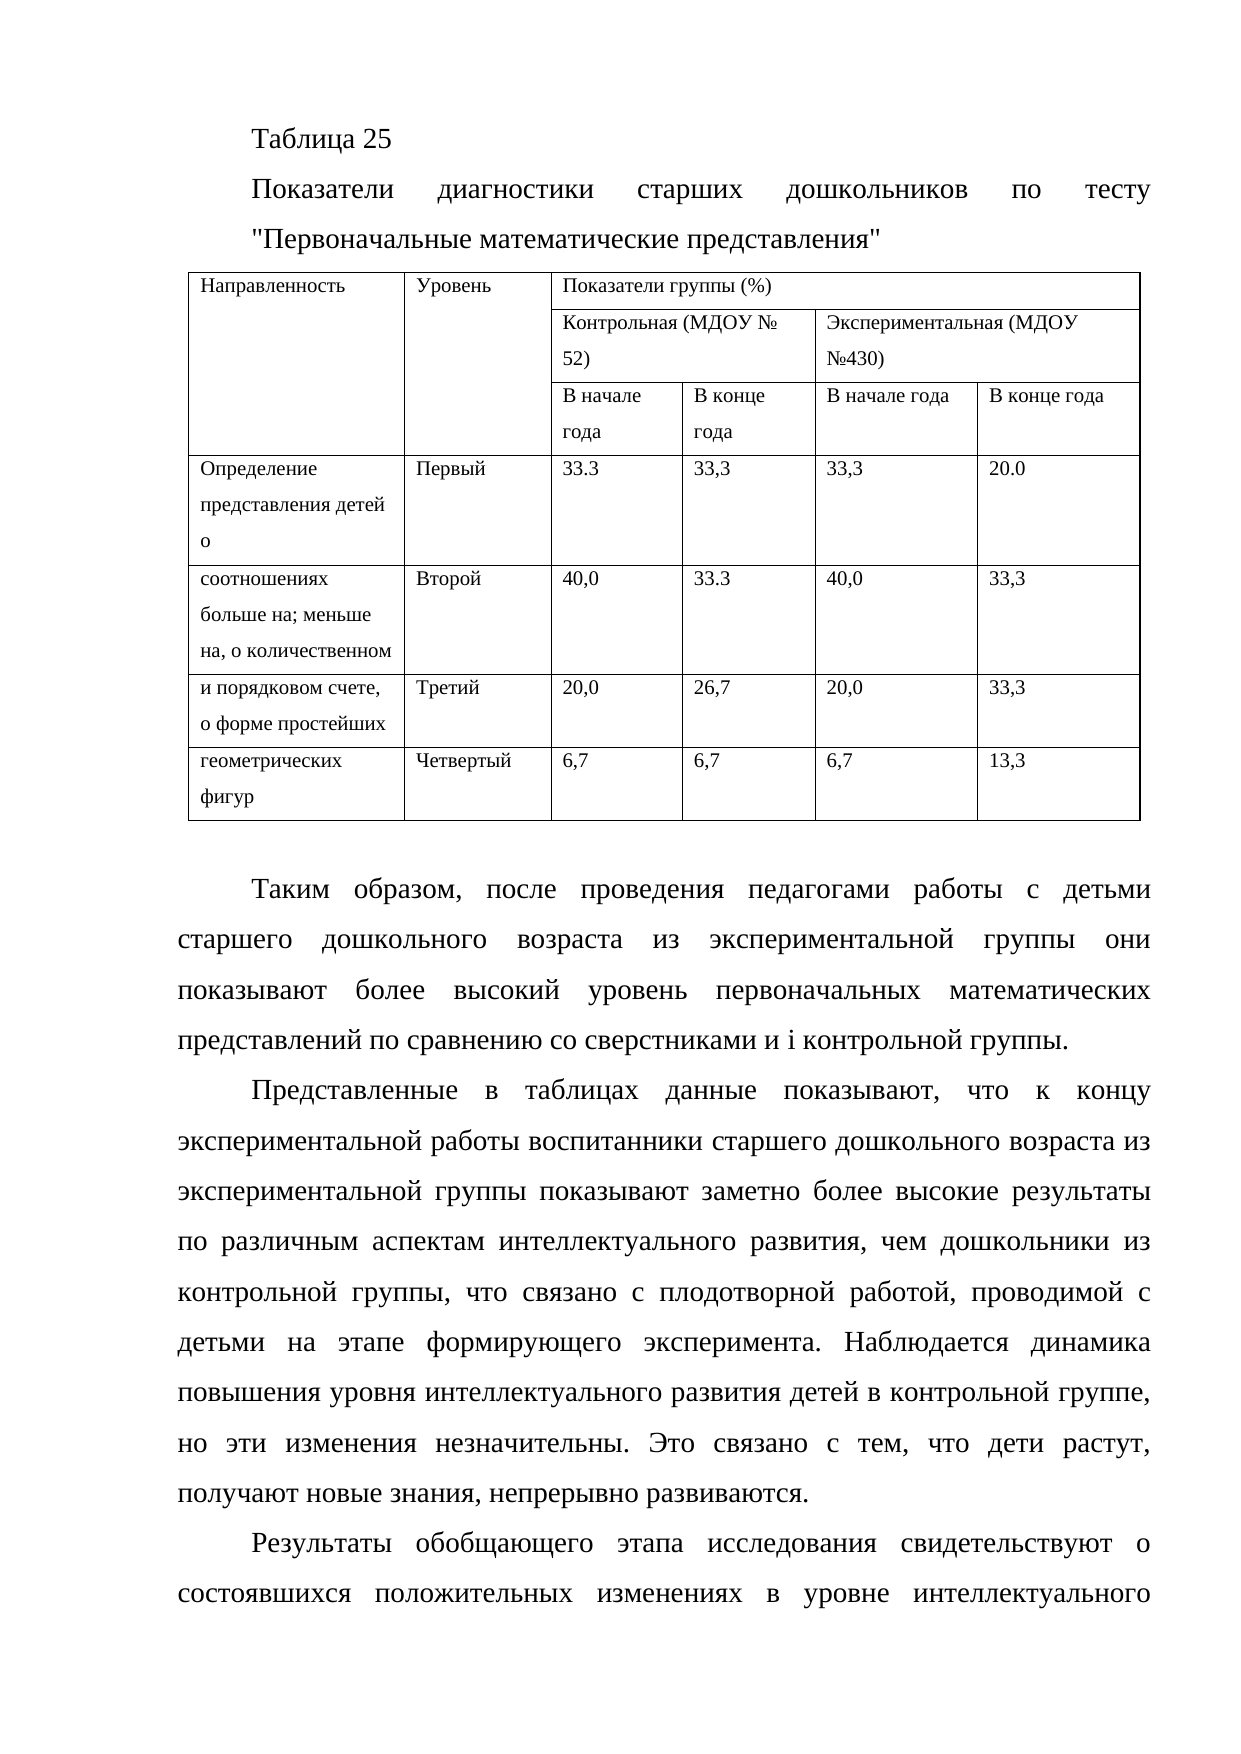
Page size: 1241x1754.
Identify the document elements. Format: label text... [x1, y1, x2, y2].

table_cell В начале года [816, 383, 977, 455]
list Показатели диагностики старших дошкольников по тесту "Первоначальные математические представления" [251, 171, 1152, 255]
table_cell Второй [405, 566, 551, 674]
table_cell соотношениях больше на; меньше на, о количественном [189, 566, 404, 674]
list Таблица 25 [177, 121, 1152, 154]
table_header Показатели группы (%) [552, 273, 1139, 309]
table_cell 26,7 [683, 675, 815, 747]
table_header Направленность [189, 273, 404, 455]
table_cell Определение представления детей о [189, 456, 404, 564]
table_cell 40,0 [552, 566, 682, 674]
table_cell 20,0 [816, 675, 977, 747]
table_cell В начале года [552, 383, 682, 455]
table_cell 20,0 [552, 675, 682, 747]
table_cell 40,0 [816, 566, 977, 674]
table_cell 6,7 [683, 748, 815, 820]
table_cell В конце года [683, 383, 815, 455]
table_cell 33,3 [978, 566, 1139, 674]
table_cell 33.3 [552, 456, 682, 564]
table_cell 33,3 [816, 456, 977, 564]
table_cell Четвертый [405, 748, 551, 820]
table_cell 13,3 [978, 748, 1139, 820]
table_cell геометрических фигур [189, 748, 404, 820]
text Таким образом, после проведения педагогами работы с детьми старшего дошкольного возраста из экспериментальной группы они показывают более высокий уровень первоначальных математических представлений по сравнению со сверстниками и і контрольной группы. [177, 871, 1152, 1056]
table_cell 33,3 [683, 456, 815, 564]
text Представленные в таблицах данные показывают, что к концу экспериментальной работы воспитанники старшего дошкольного возраста из экспериментальной группы показывают заметно более высокие результаты по различным аспектам интеллектуального развития, чем дошкольники из контрольной группы, что связано с плодотворной работой, проводимой с детьми на этапе формирующего эксперимента. Наблюдается динамика повышения уровня интеллектуального развития детей в контрольной группе, но эти изменения незначительны. Это связано с тем, что дети растут, получают новые знания, непрерывно развиваются. [177, 1072, 1152, 1508]
table_cell В конце года [978, 383, 1139, 455]
table_cell 6,7 [816, 748, 977, 820]
table_cell Экспериментальная (МДОУ №430) [816, 310, 1139, 382]
table_cell Первый [405, 456, 551, 564]
table_cell и порядковом счете, о форме простейших [189, 675, 404, 747]
table_cell Третий [405, 675, 551, 747]
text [177, 1525, 1152, 1609]
table_header Уровень [405, 273, 551, 455]
table_cell Контрольная (МДОУ № 52) [552, 310, 815, 382]
table_cell 20.0 [978, 456, 1139, 564]
table_cell 6,7 [552, 748, 682, 820]
table_cell 33.3 [683, 566, 815, 674]
table_cell 33,3 [978, 675, 1139, 747]
